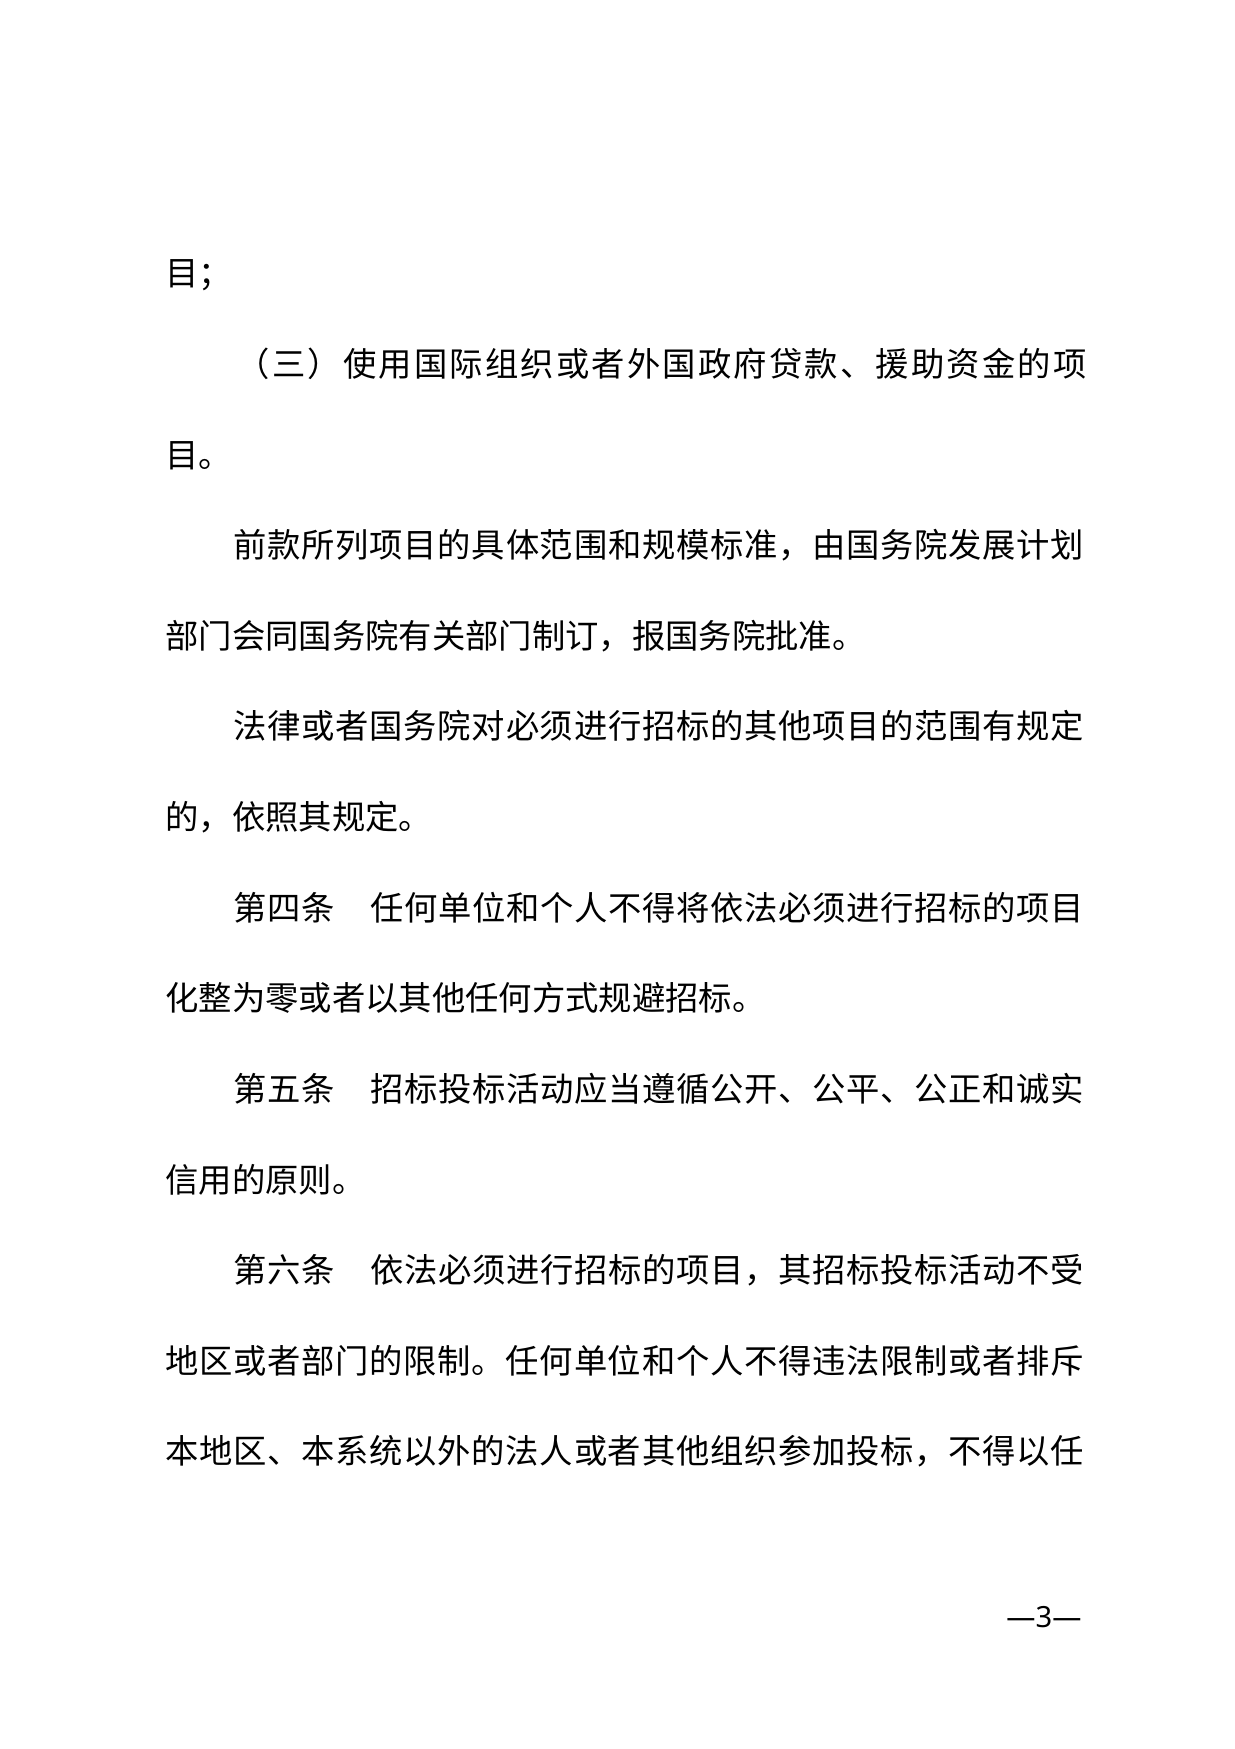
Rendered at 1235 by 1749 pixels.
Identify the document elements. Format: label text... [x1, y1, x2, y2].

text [165, 1223, 1087, 1495]
text （三）使用国际组织或者外国政府贷款、援助资金的项目。 [165, 317, 1087, 498]
text 第五条 招标投标活动应当遵循公开、公平、公正和诚实信用的原则。 [165, 1042, 1087, 1223]
text 法律或者国务院对必须进行招标的其他项目的范围有规定的，依照其规定。 [165, 679, 1087, 860]
text 前款所列项目的具体范围和规模标准，由国务院发展计划部门会同国务院有关部门制订，报国务院批准。 [165, 498, 1087, 679]
text 第四条 任何单位和个人不得将依法必须进行招标的项目化整为零或者以其他任何方式规避招标。 [165, 860, 1087, 1042]
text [165, 226, 1087, 317]
